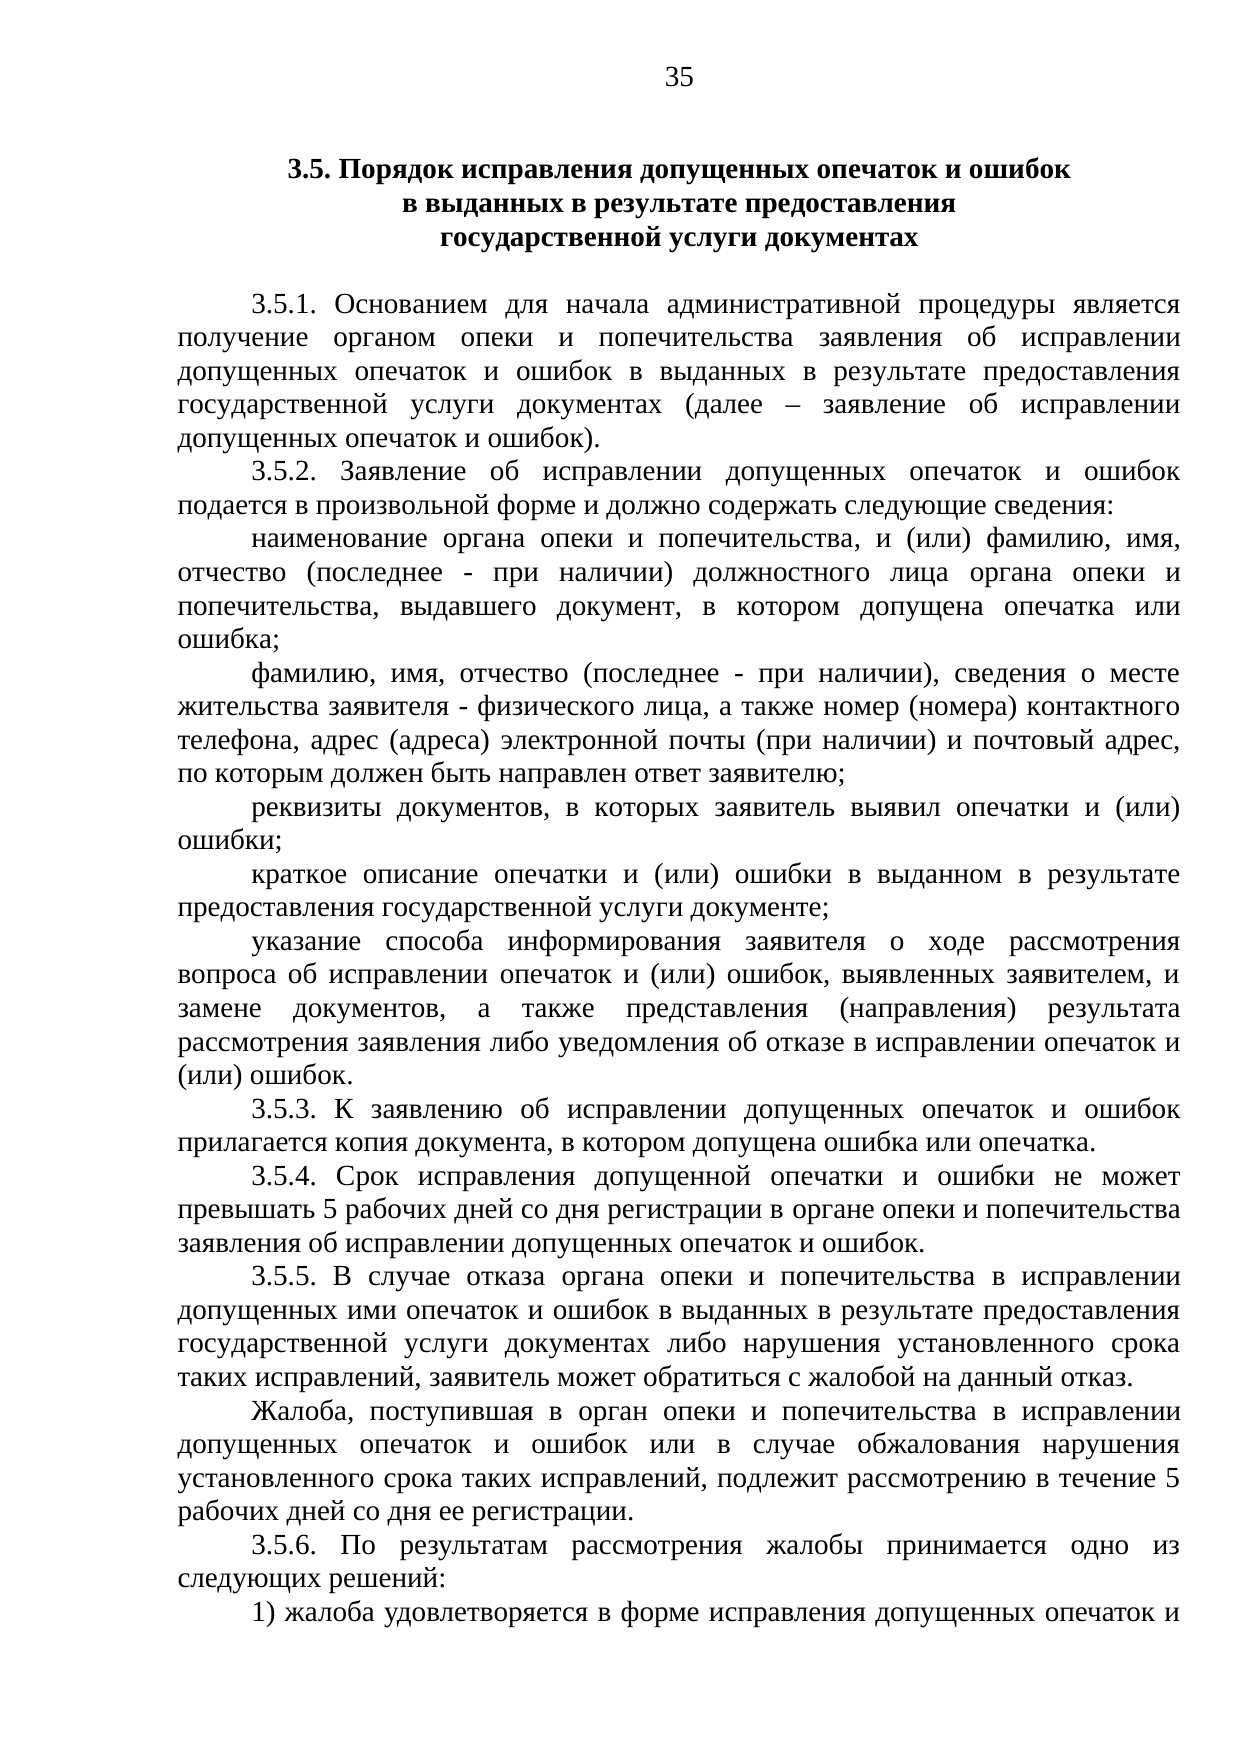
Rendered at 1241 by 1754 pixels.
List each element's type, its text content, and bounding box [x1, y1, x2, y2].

text 3.5. Порядок исправления допущенных опечаток и ошибок [177, 152, 1181, 185]
text краткое описание опечатки и (или) ошибки в выданном в результате предоставления государственной услуги документе; [177, 856, 1181, 923]
text 3.5.6. По результатам рассмотрения жалобы принимается одно из следующих решений: [177, 1527, 1181, 1594]
text Жалоба, поступившая в орган опеки и попечительства в исправлении допущенных опечаток и ошибок или в случае обжалования нарушения установленного срока таких исправлений, подлежит рассмотрению в течение 5 рабочих дней со дня ее регистрации. [177, 1393, 1181, 1527]
text 3.5.5. В случае отказа органа опеки и попечительства в исправлении допущенных ими опечаток и ошибок в выданных в результате предоставления государственной услуги документах либо нарушения установленного срока таких исправлений, заявитель может обратиться с жалобой на данный отказ. [177, 1258, 1181, 1393]
text фамилию, имя, отчество (последнее - при наличии), сведения о месте жительства заявителя - физического лица, а также номер (номера) контактного телефона, адрес (адреса) электронной почты (при наличии) и почтовый адрес, по которым должен быть направлен ответ заявителю; [177, 655, 1181, 789]
text государственной услуги документах [177, 219, 1181, 252]
text 3.5.3. К заявлению об исправлении допущенных опечаток и ошибок прилагается копия документа, в котором допущена ошибка или опечатка. [177, 1091, 1181, 1158]
text 3.5.2. Заявление об исправлении допущенных опечаток и ошибок подается в произвольной форме и должно содержать следующие сведения: [177, 453, 1181, 521]
text реквизиты документов, в которых заявитель выявил опечатки и (или) ошибки; [177, 789, 1181, 856]
text наименование органа опеки и попечительства, и (или) фамилию, имя, отчество (последнее - при наличии) должностного лица органа опеки и попечительства, выдавшего документ, в котором допущена опечатка или ошибка; [177, 521, 1181, 655]
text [177, 1594, 1181, 1627]
text 3.5.4. Срок исправления допущенной опечатки и ошибки не может превышать 5 рабочих дней со дня регистрации в органе опеки и попечительства заявления об исправлении допущенных опечаток и ошибок. [177, 1158, 1181, 1258]
text в выданных в результате предоставления [177, 185, 1181, 219]
text указание способа информирования заявителя о ходе рассмотрения вопроса об исправлении опечаток и (или) ошибок, выявленных заявителем, и замене документов, а также представления (направления) результата рассмотрения заявления либо уведомления об отказе в исправлении опечаток и (или) ошибок. [177, 923, 1181, 1091]
text 3.5.1. Основанием для начала административной процедуры является получение органом опеки и попечительства заявления об исправлении допущенных опечаток и ошибок в выданных в результате предоставления государственной услуги документах (далее – заявление об исправлении допущенных опечаток и ошибок). [177, 286, 1181, 453]
